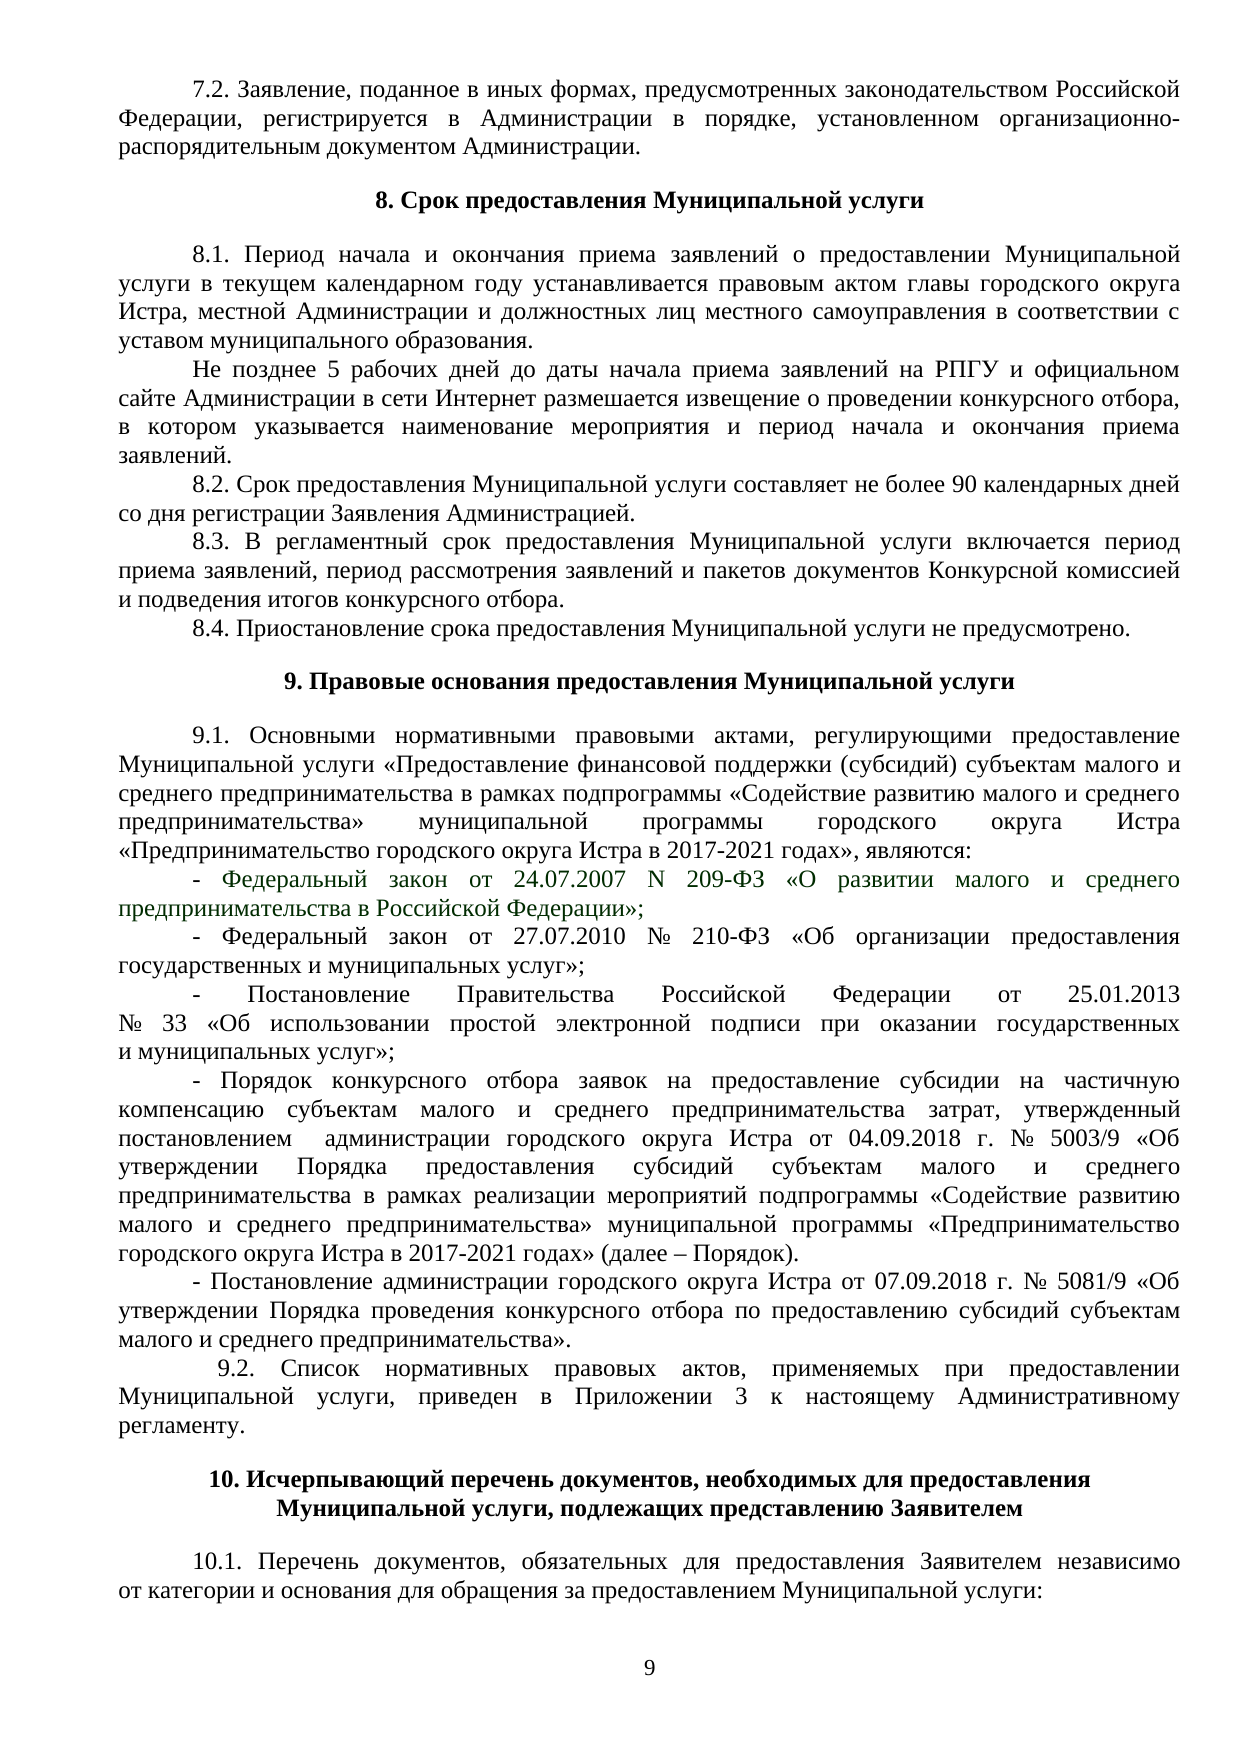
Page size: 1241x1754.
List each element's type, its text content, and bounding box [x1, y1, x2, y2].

text 8.4. Приостановление срока предоставления Муниципальной услуги не предусмотрено. [118, 613, 1181, 641]
text - Федеральный закон от 27.07.2010 № 210-ФЗ «Об организации предоставления государственных и муниципальных услуг»; [118, 921, 1181, 979]
text 9.2. Список нормативных правовых актов, применяемых при предоставлении Муниципальной услуги, приведен в Приложении 3 к настоящему Административному регламенту. [118, 1353, 1181, 1439]
text 9.1. Основными нормативными правовыми актами, регулирующими предоставление Муниципальной услуги «Предоставление финансовой поддержки (субсидий) субъектам малого и среднего предпринимательства в рамках подпрограммы «Содействие развитию малого и среднего предпринимательства» муниципальной программы городского округа Истра «Предпринимательство городского округа Истра в 2017-2021 годах», являются: [118, 720, 1181, 864]
text - Порядок конкурсного отбора заявок на предоставление субсидии на частичную компенсацию субъектам малого и среднего предпринимательства затрат, утвержденный постановлением администрации городского округа Истра от 04.09.2018 г. № 5003/9 «Об утверждении Порядка предоставления субсидий субъектам малого и среднего предпринимательства в рамках реализации мероприятий подпрограммы «Содействие развитию малого и среднего предпринимательства» муниципальной программы «Предпринимательство городского округа Истра в 2017-2021 годах» (далее – Порядок). [118, 1065, 1181, 1266]
text - Постановление администрации городского округа Истра от 07.09.2018 г. № 5081/9 «Об утверждении Порядка проведения конкурсного отбора по предоставлению субсидий субъектам малого и среднего предпринимательства». [118, 1266, 1181, 1353]
text 7.2. Заявление, поданное в иных формах, предусмотренных законодательством Российской Федерации, регистрируется в Администрации в порядке, установленном организационно-распорядительным документом Администрации. [118, 74, 1181, 160]
text Не позднее 5 рабочих дней до даты начала приема заявлений на РПГУ и официальном сайте Администрации в сети Интернет размешается извещение о проведении конкурсного отбора, в котором указывается наименование мероприятия и период начала и окончания приема заявлений. [118, 354, 1181, 469]
text - Постановление Правительства Российской Федерации от 25.01.2013 № 33 «Об использовании простой электронной подписи при оказании государственных и муниципальных услуг»; [118, 979, 1181, 1065]
text 8.2. Срок предоставления Муниципальной услуги составляет не более 90 календарных дней со дня регистрации Заявления Администрацией. [118, 469, 1181, 526]
text 8.3. В регламентный срок предоставления Муниципальной услуги включается период приема заявлений, период рассмотрения заявлений и пакетов документов Конкурсной комиссией и подведения итогов конкурсного отбора. [118, 526, 1181, 613]
text 9. Правовые основания предоставления Муниципальной услуги [118, 666, 1181, 695]
text 8. Срок предоставления Муниципальной услуги [118, 185, 1181, 214]
text 8.1. Период начала и окончания приема заявлений о предоставлении Муниципальной услуги в текущем календарном году устанавливается правовым актом главы городского округа Истра, местной Администрации и должностных лиц местного самоуправления в соответствии с уставом муниципального образования. [118, 239, 1181, 354]
text 10. Исчерпывающий перечень документов, необходимых для предоставления Муниципальной услуги, подлежащих представлению Заявителем [118, 1464, 1181, 1521]
text - Федеральный закон от 24.07.2007 N 209-ФЗ «О развитии малого и среднего предпринимательства в Российской Федерации»; [118, 864, 1181, 921]
text 10.1. Перечень документов, обязательных для предоставления Заявителем независимо от категории и основания для обращения за предоставлением Муниципальной услуги: [118, 1546, 1181, 1604]
